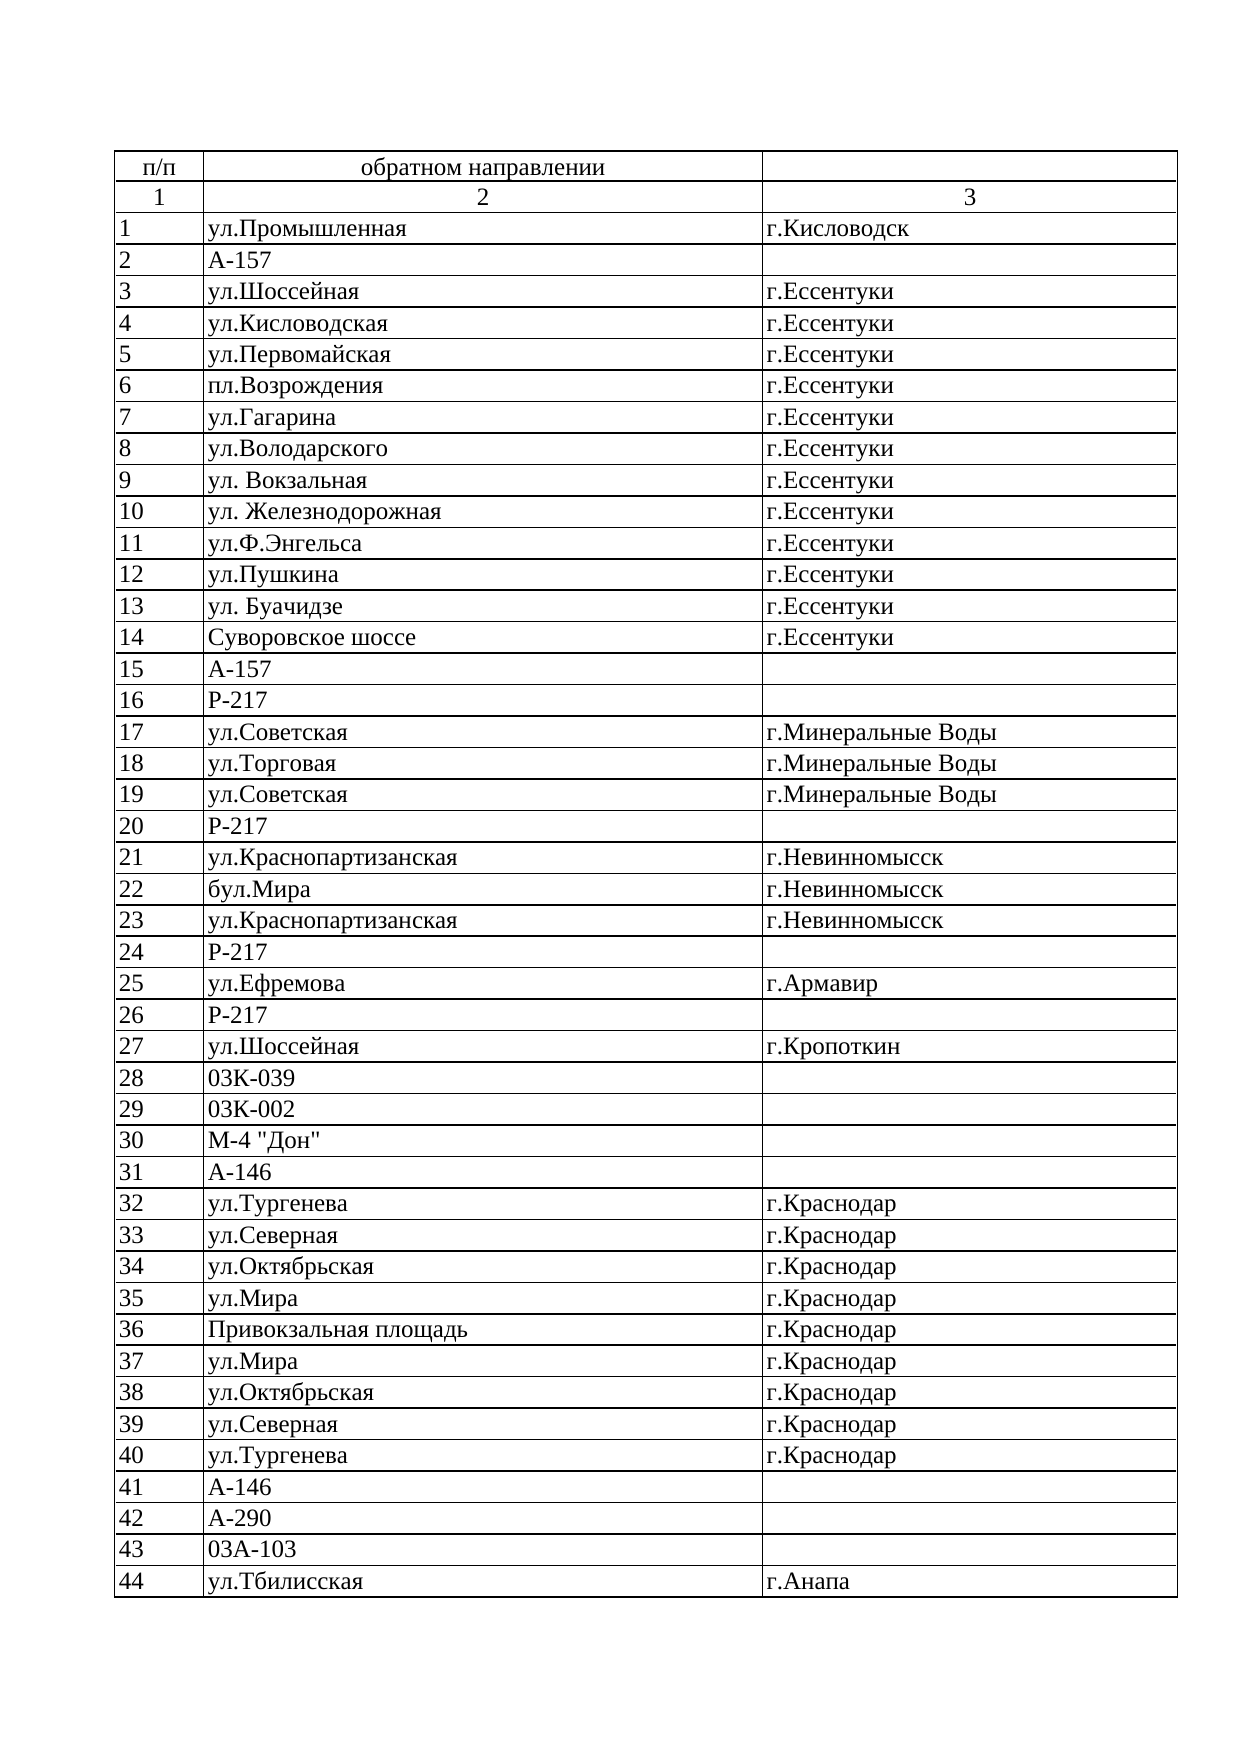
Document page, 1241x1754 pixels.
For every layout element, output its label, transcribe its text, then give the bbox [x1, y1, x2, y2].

table_cell г.Ессентуки [763, 275, 1177, 306]
table_cell 3 [115, 276, 203, 306]
table_cell ул.Краснопартизанская [204, 906, 762, 935]
table_cell 6 [115, 370, 203, 401]
table_cell 26 [115, 999, 203, 1030]
table_cell 18 [115, 748, 203, 778]
table_cell [763, 1470, 1177, 1502]
table_cell ул.Советская [204, 780, 762, 809]
table_cell А-146 [204, 1472, 762, 1502]
table_cell А-157 [204, 245, 762, 275]
table_cell г.Ессентуки [763, 306, 1177, 338]
table_cell 19 [115, 779, 203, 809]
table_cell [763, 1093, 1177, 1124]
table_cell г.Минеральные Воды [763, 715, 1177, 747]
table_cell 35 [115, 1283, 203, 1313]
table_cell 33 [115, 1220, 203, 1250]
table_cell [763, 1533, 1177, 1564]
table_cell 9 [115, 465, 203, 495]
table_cell 4 [115, 307, 203, 338]
table_cell А-146 [204, 1157, 762, 1187]
table_cell 03К-002 [204, 1094, 762, 1124]
table_cell г.Ессентуки [763, 338, 1177, 369]
table_cell 11 [115, 528, 203, 558]
table_header N п/п [115, 152, 203, 180]
table_cell ул.Торговая [204, 748, 762, 778]
table_cell г.Ессентуки [763, 526, 1177, 558]
table_cell 25 [115, 968, 203, 998]
table_cell ул.Тургенева [204, 1440, 762, 1470]
table_cell 40 [115, 1440, 203, 1470]
table_cell г.Краснодар [763, 1344, 1177, 1376]
table_cell г.Краснодар [763, 1250, 1177, 1281]
table_cell г.Краснодар [763, 1281, 1177, 1313]
table_cell г.Ессентуки [763, 589, 1177, 621]
table_cell г.Ессентуки [763, 464, 1177, 495]
table_cell г.Ессентуки [763, 495, 1177, 526]
table_cell 14 [115, 622, 203, 652]
table_cell 1 [115, 213, 203, 243]
table_cell 1 [115, 181, 203, 212]
table_cell г.Краснодар [763, 1313, 1177, 1344]
table_cell пл.Возрождения [204, 371, 762, 401]
table_cell ул.Ефремова [204, 968, 762, 998]
table_cell 31 [115, 1157, 203, 1187]
table_cell 36 [115, 1314, 203, 1344]
table_cell 15 [115, 653, 203, 684]
table_cell г.Краснодар [763, 1187, 1177, 1218]
table_cell 43 [115, 1534, 203, 1564]
table_cell ул.Шоссейная [204, 1031, 762, 1061]
table_cell [763, 998, 1177, 1030]
table_cell ул.Тургенева [204, 1189, 762, 1218]
table_cell г.Минеральные Воды [763, 778, 1177, 809]
table_cell 03А-103 [204, 1535, 762, 1564]
table_cell 12 [115, 559, 203, 589]
table_cell г.Кропоткин [763, 1030, 1177, 1061]
table_cell М-4 "Дон" [204, 1126, 762, 1156]
table_cell Р-217 [204, 1000, 762, 1030]
table_cell 3 [763, 180, 1177, 212]
table_cell ул.Володарского [204, 434, 762, 463]
table_cell 21 [115, 842, 203, 872]
table_cell 37 [115, 1345, 203, 1376]
table_cell 7 [115, 402, 203, 432]
table_cell Привокзальная площадь [204, 1315, 762, 1344]
table_cell 32 [115, 1188, 203, 1218]
table_cell г.Анапа [763, 1565, 1177, 1596]
table_cell г.Ессентуки [763, 558, 1177, 589]
table_cell 5 [115, 339, 203, 369]
table_cell ул.Шоссейная [204, 276, 762, 306]
table_cell г.Краснодар [763, 1219, 1177, 1250]
table_cell 2 [115, 244, 203, 275]
table_cell 13 [115, 590, 203, 621]
table_cell г.Ессентуки [763, 401, 1177, 432]
table_cell бул.Мира [204, 874, 762, 904]
table_cell Р-217 [204, 685, 762, 715]
table_cell [763, 243, 1177, 275]
table_cell [763, 1156, 1177, 1187]
table_cell 44 [115, 1566, 203, 1596]
table_cell 2 [204, 182, 762, 212]
table_cell Р-217 [204, 937, 762, 967]
table_cell 38 [115, 1377, 203, 1407]
table_cell ул.Тбилисская [204, 1566, 762, 1596]
table_cell г.Армавир [763, 967, 1177, 998]
table_cell [763, 935, 1177, 967]
table_cell г.Невинномысск [763, 841, 1177, 872]
table_cell ул.Мира [204, 1283, 762, 1313]
table_cell ул.Ф.Энгельса [204, 528, 762, 558]
table_cell г.Невинномысск [763, 873, 1177, 904]
table_cell 24 [115, 936, 203, 967]
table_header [763, 152, 1177, 180]
table_cell г.Невинномысск [763, 904, 1177, 935]
table_cell г.Краснодар [763, 1376, 1177, 1407]
table_cell ул.Гагарина [204, 402, 762, 432]
table_cell г.Ессентуки [763, 621, 1177, 652]
table_cell 17 [115, 716, 203, 747]
table_cell 30 [115, 1125, 203, 1156]
table_cell 27 [115, 1031, 203, 1061]
table_cell 8 [115, 433, 203, 463]
table_cell Р-217 [204, 811, 762, 841]
table_cell А-290 [204, 1503, 762, 1533]
table_cell г.Краснодар [763, 1407, 1177, 1439]
table_cell ул.Северная [204, 1220, 762, 1250]
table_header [204, 152, 762, 180]
table_cell 20 [115, 811, 203, 841]
table_cell ул.Пушкина [204, 560, 762, 589]
table_cell [763, 810, 1177, 841]
table_cell ул.Кисловодская [204, 308, 762, 338]
table_cell 22 [115, 874, 203, 904]
table_cell 34 [115, 1251, 203, 1281]
table_cell [763, 1124, 1177, 1156]
table_cell г.Краснодар [763, 1439, 1177, 1470]
table_cell ул.Мира [204, 1346, 762, 1376]
table_cell 42 [115, 1503, 203, 1533]
table_cell 23 [115, 905, 203, 935]
table_cell А-157 [204, 654, 762, 684]
table_cell [763, 684, 1177, 715]
table_cell ул.Советская [204, 717, 762, 747]
table_cell 16 [115, 685, 203, 715]
table_cell г.Кисловодск [763, 212, 1177, 243]
table_cell г.Минеральные Воды [763, 747, 1177, 778]
table_cell 29 [115, 1094, 203, 1124]
table_cell ул. Железнодорожная [204, 497, 762, 526]
table_cell 28 [115, 1062, 203, 1093]
table_cell [763, 652, 1177, 684]
table_cell 41 [115, 1471, 203, 1502]
table_cell ул.Краснопартизанская [204, 843, 762, 872]
table_cell ул. Буачидзе [204, 591, 762, 621]
table_cell ул.Промышленная [204, 213, 762, 243]
table_cell 03К-039 [204, 1063, 762, 1093]
table_cell 10 [115, 496, 203, 526]
table_cell ул.Первомайская [204, 339, 762, 369]
table_cell г.Ессентуки [763, 432, 1177, 463]
table_cell Суворовское шоссе [204, 622, 762, 652]
table_cell 39 [115, 1408, 203, 1439]
table_cell ул.Октябрьская [204, 1252, 762, 1281]
table_cell г.Ессентуки [763, 369, 1177, 401]
table_cell ул.Северная [204, 1409, 762, 1439]
table_cell ул.Октябрьская [204, 1377, 762, 1407]
table_cell ул. Вокзальная [204, 465, 762, 495]
table_cell [763, 1502, 1177, 1533]
table_cell [763, 1061, 1177, 1093]
